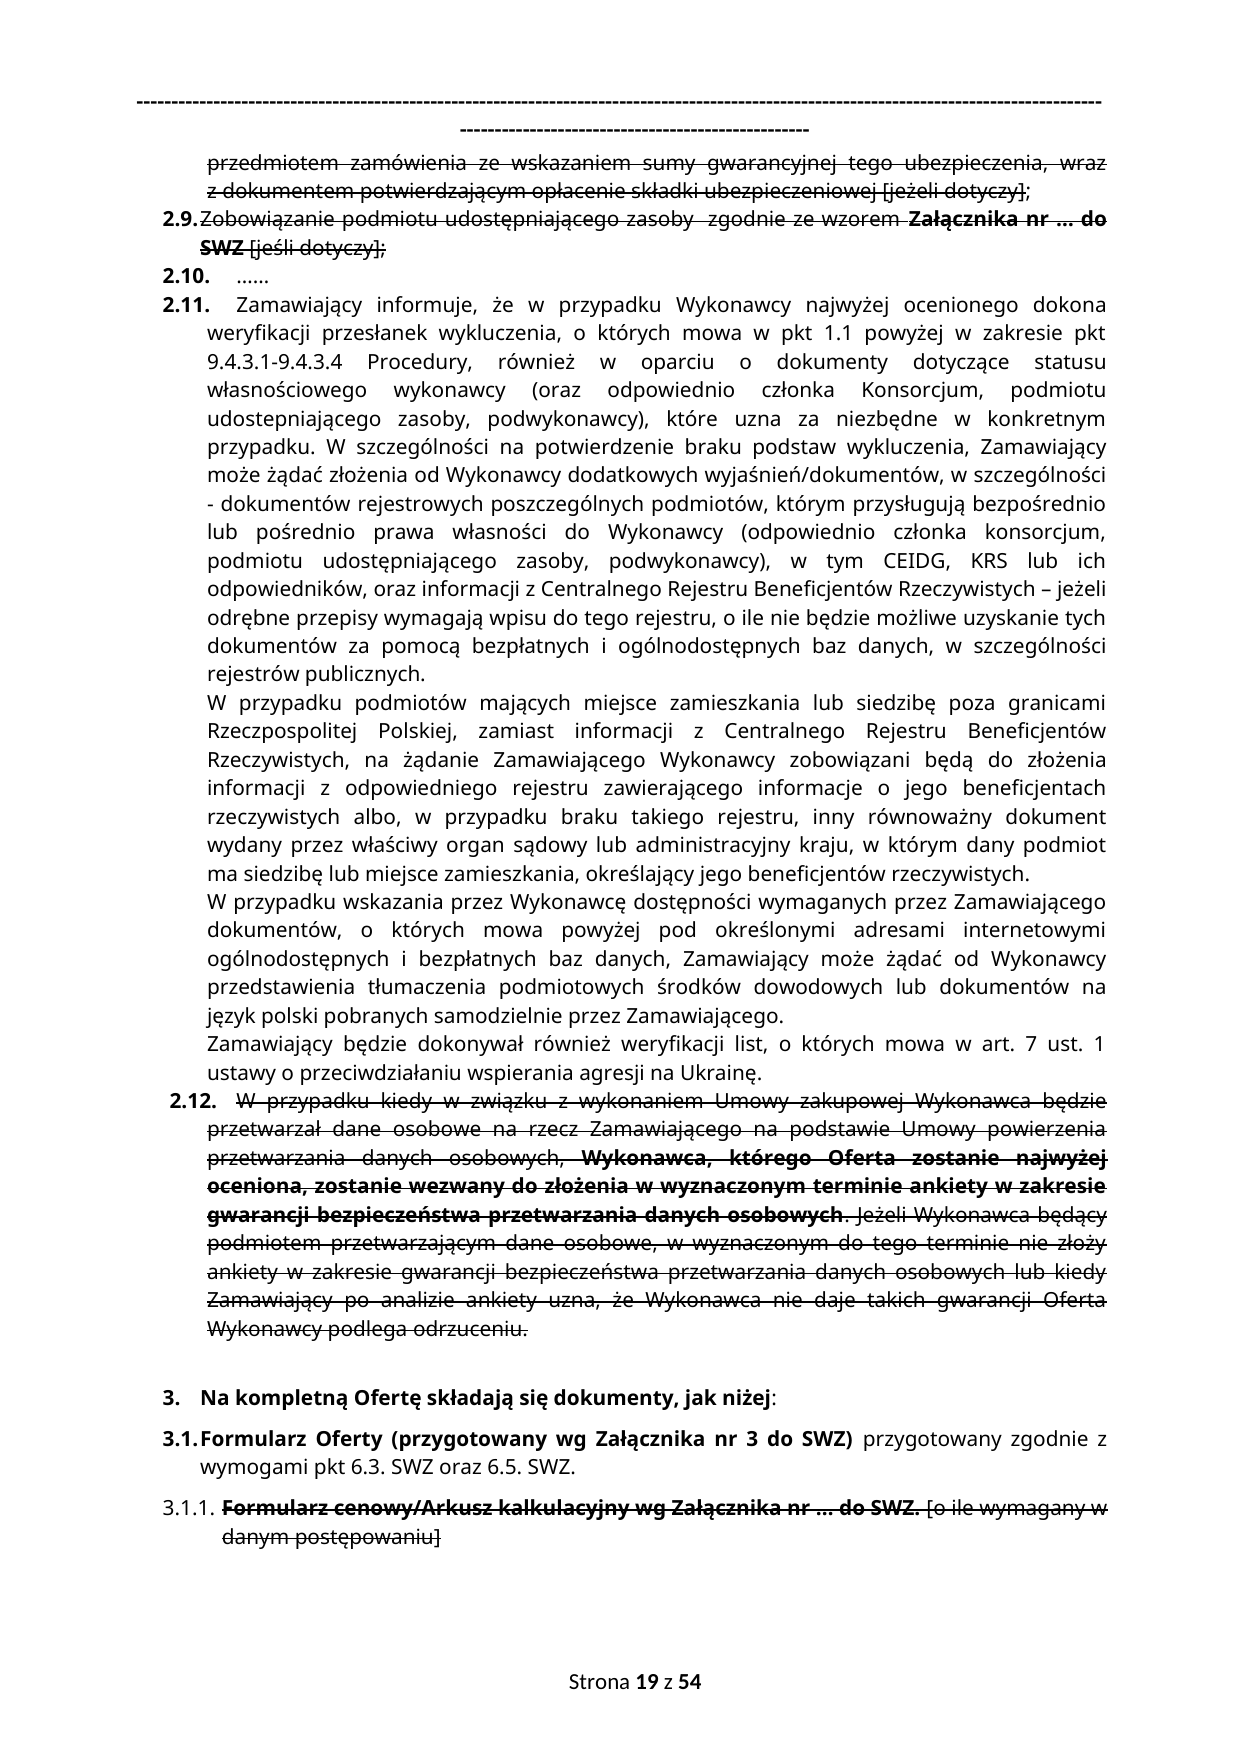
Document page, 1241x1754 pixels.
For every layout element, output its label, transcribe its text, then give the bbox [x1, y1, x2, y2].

list Zamawiający informuje, że w przypadku Wykonawcy najwyżej ocenionego dokona weryfikacji przesłanek wykluczenia, o których mowa w pkt 1.1 powyżej w zakresie pkt 9.4.3.1-9.4.3.4 Procedury, również w oparciu o dokumenty dotyczące statusu własnościowego wykonawcy (oraz odpowiednio członka Konsorcjum, podmiotu udostepniającego zasoby, podwykonawcy), które uzna za niezbędne w konkretnym przypadku. W szczególności na potwierdzenie braku podstaw wykluczenia, Zamawiający może żądać złożenia od Wykonawcy dodatkowych wyjaśnień/dokumentów, w szczególności - dokumentów rejestrowych poszczególnych podmiotów, którym przysługują bezpośrednio lub pośrednio prawa własności do Wykonawcy (odpowiednio członka konsorcjum, podmiotu udostępniającego zasoby, podwykonawcy), w tym CEIDG, KRS lub ich odpowiedników, oraz informacji z Centralnego Rejestru Beneficjentów Rzeczywistych – jeżeli odrębne przepisy wymagają wpisu do tego rejestru, o ile nie będzie możliwe uzyskanie tych dokumentów za pomocą bezpłatnych i ogólnodostępnych baz danych, w szczególności rejestrów publicznych. [162, 290, 1107, 688]
list …… [162, 261, 1107, 290]
text W przypadku podmiotów mających miejsce zamieszkania lub siedzibę poza granicami Rzeczpospolitej Polskiej, zamiast informacji z Centralnego Rejestru Beneficjentów Rzeczywistych, na żądanie Zamawiającego Wykonawcy zobowiązani będą do złożenia informacji z odpowiedniego rejestru zawierającego informacje o jego beneficjentach rzeczywistych albo, w przypadku braku takiego rejestru, inny równoważny dokument wydany przez właściwy organ sądowy lub administracyjny kraju, w którym dany podmiot ma siedzibę lub miejsce zamieszkania, określający jego beneficjentów rzeczywistych. [207, 688, 1107, 887]
text W przypadku wskazania przez Wykonawcę dostępności wymaganych przez Zamawiającego dokumentów, o których mowa powyżej pod określonymi adresami internetowymi ogólnodostępnych i bezpłatnych baz danych, Zamawiający może żądać od Wykonawcy przedstawienia tłumaczenia podmiotowych środków dowodowych lub dokumentów na język polski pobranych samodzielnie przez Zamawiającego. [207, 887, 1107, 1029]
list Zobowiązanie podmiotu udostępniającego zasoby zgodnie ze wzorem Załącznika nr … do SWZ [jeśli dotyczy]; [162, 204, 1107, 261]
list W przypadku kiedy w związku z wykonaniem Umowy zakupowej Wykonawca będzie przetwarzał dane osobowe na rzecz Zamawiającego na podstawie Umowy powierzenia przetwarzania danych osobowych, Wykonawca, którego Oferta zostanie najwyżej oceniona, zostanie wezwany do złożenia w wyznaczonym terminie ankiety w zakresie gwarancji bezpieczeństwa przetwarzania danych osobowych. Jeżeli Wykonawca będący podmiotem przetwarzającym dane osobowe, w wyznaczonym do tego terminie nie złoży ankiety w zakresie gwarancji bezpieczeństwa przetwarzania danych osobowych lub kiedy Zamawiający po analizie ankiety uzna, że Wykonawca nie daje takich gwarancji Oferta Wykonawcy podlega odrzuceniu. [169, 1086, 1107, 1342]
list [162, 148, 1107, 204]
list Formularz cenowy/Arkusz kalkulacyjny wg Załącznika nr … do SWZ. [o ile wymagany w danym postępowaniu] [162, 1493, 1107, 1550]
text Zamawiający będzie dokonywał również weryfikacji list, o których mowa w art. 7 ust. 1 ustawy o przeciwdziałaniu wspierania agresji na Ukrainę. [207, 1029, 1107, 1086]
list Formularz Oferty (przygotowany wg Załącznika nr 3 do SWZ) przygotowany zgodnie z wymogami pkt 6.3. SWZ oraz 6.5. SWZ. [162, 1424, 1107, 1481]
list Na kompletną Ofertę składają się dokumenty, jak niżej: [162, 1383, 1107, 1411]
